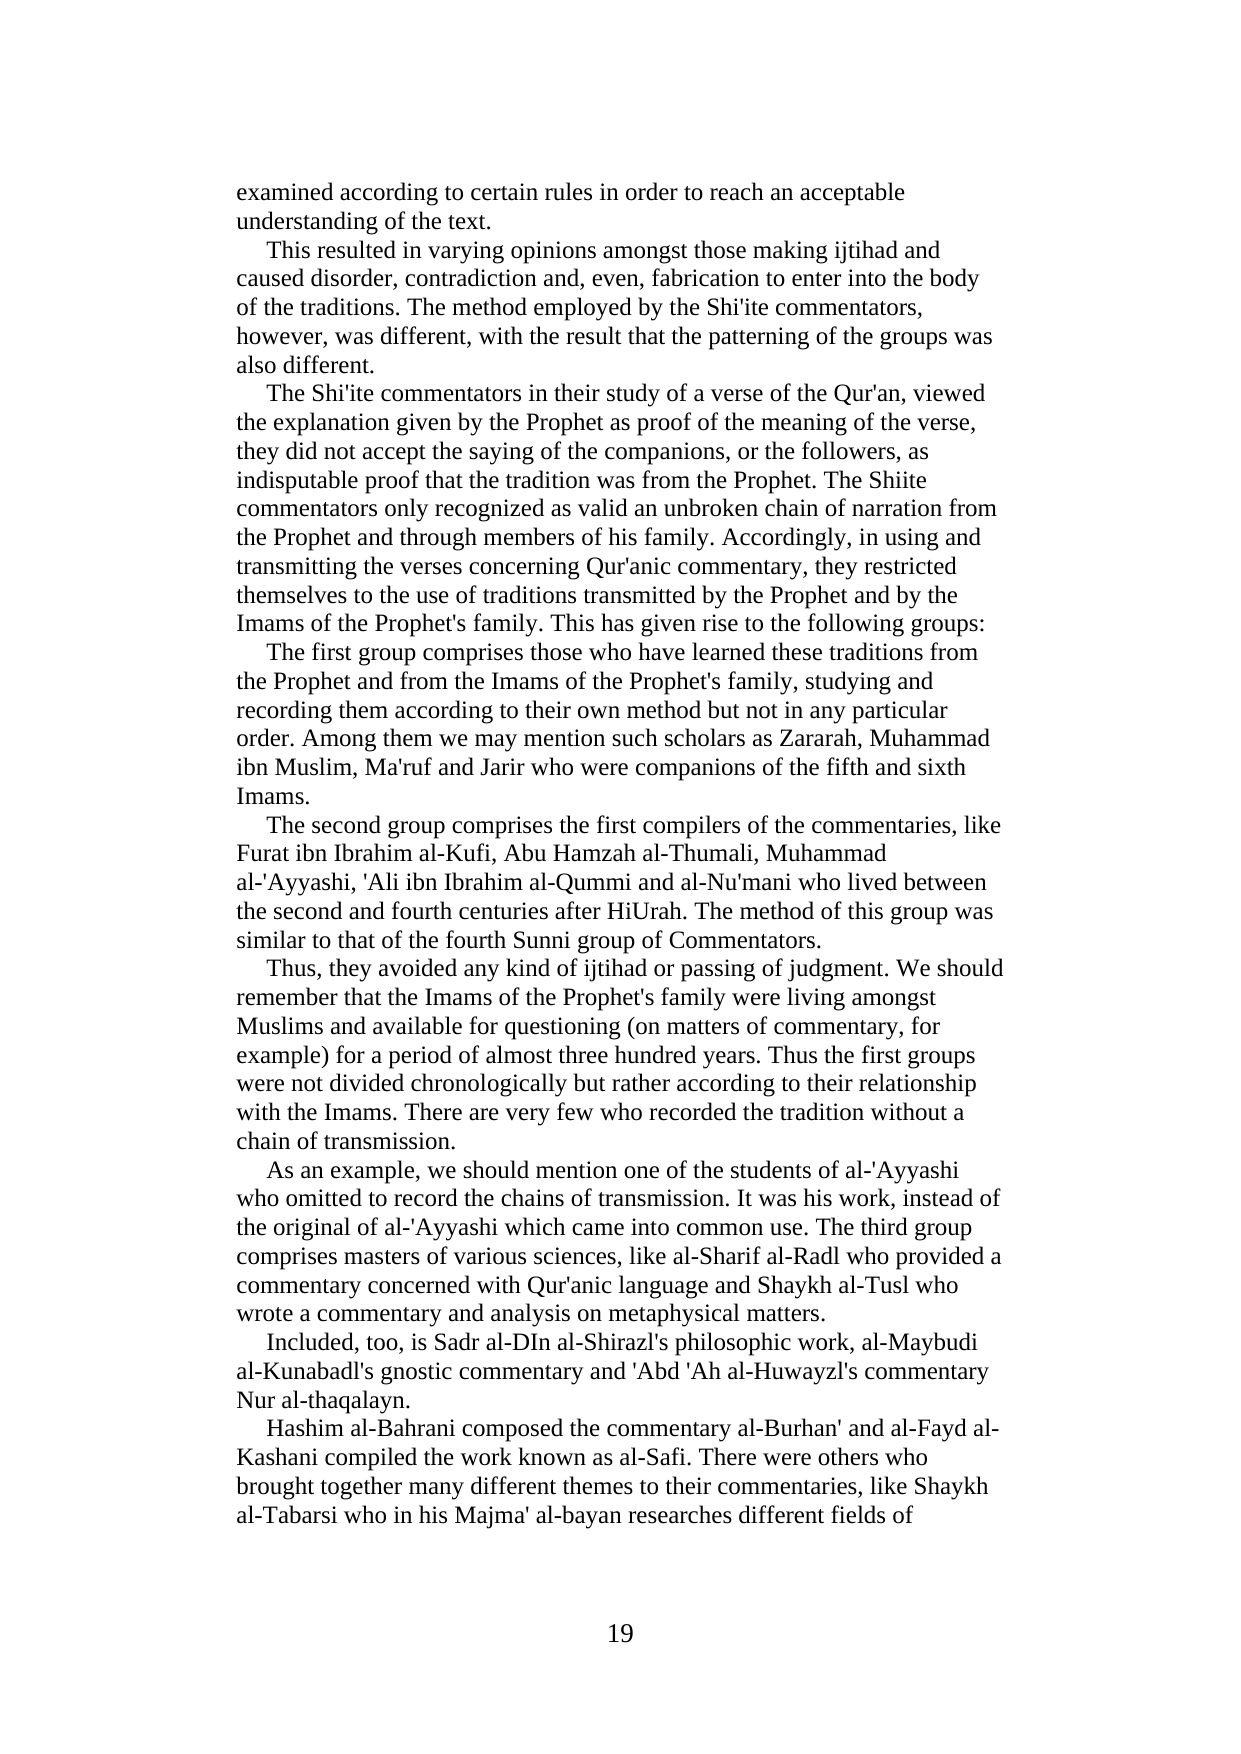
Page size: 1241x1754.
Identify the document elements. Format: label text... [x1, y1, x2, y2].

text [236, 177, 1004, 235]
text This resulted in varying opinions amongst those making ijtihad and caused disorder, contradiction and, even, fabrication to enter into the body of the traditions. The method employed by the Shi'ite commentators, however, was different, with the result that the patterning of the groups was also different. [236, 235, 1004, 378]
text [236, 1413, 1004, 1528]
text The first group comprises those who have learned these traditions from the Prophet and from the Imams of the Prophet's family, studying and recording them according to their own method but not in any particular order. Among them we may mention such scholars as Zararah, Muhammad ibn Muslim, Ma'ruf and Jarir who were companions of the fifth and sixth Imams. [236, 637, 1004, 810]
text As an example, we should mention one of the students of al-'Ayyashi who omitted to record the chains of transmission. It was his work, instead of the original of al-'Ayyashi which came into common use. The third group comprises masters of various sciences, like al-Sharif al-Radl who provided a commentary concerned with Qur'anic language and Shaykh al-Tusl who wrote a commentary and analysis on metaphysical matters. [236, 1155, 1004, 1327]
text The second group comprises the first compilers of the commentaries, like Furat ibn Ibrahim al-Kufi, Abu Hamzah al-Thumali, Muhammad al-'Ayyashi, 'Ali ibn Ibrahim al-Qummi and al-Nu'mani who lived between the second and fourth centuries after HiUrah. The method of this group was similar to that of the fourth Sunni group of Commentators. [236, 810, 1004, 953]
text Included, too, is Sadr al-DIn al-Shirazl's philosophic work, al-Maybudi al-Kunabadl's gnostic commentary and 'Abd 'Ah al-Huwayzl's commentary Nur al-thaqalayn. [236, 1327, 1004, 1413]
text Thus, they avoided any kind of ijtihad or passing of judgment. We should remember that the Imams of the Prophet's family were living amongst Muslims and available for questioning (on matters of commentary, for example) for a period of almost three hundred years. Thus the first groups were not divided chronologically but rather according to their relationship with the Imams. There are very few who recorded the tradition without a chain of transmission. [236, 953, 1004, 1155]
text The Shi'ite commentators in their study of a verse of the Qur'an, viewed the explanation given by the Prophet as proof of the meaning of the verse, they did not accept the saying of the companions, or the followers, as indisputable proof that the tradition was from the Prophet. The Shiite commentators only recognized as valid an unbroken chain of narration from the Prophet and through members of his family. Accordingly, in using and transmitting the verses concerning Qur'anic commentary, they restricted themselves to the use of traditions transmitted by the Prophet and by the Imams of the Prophet's family. This has given rise to the following groups: [236, 378, 1004, 637]
